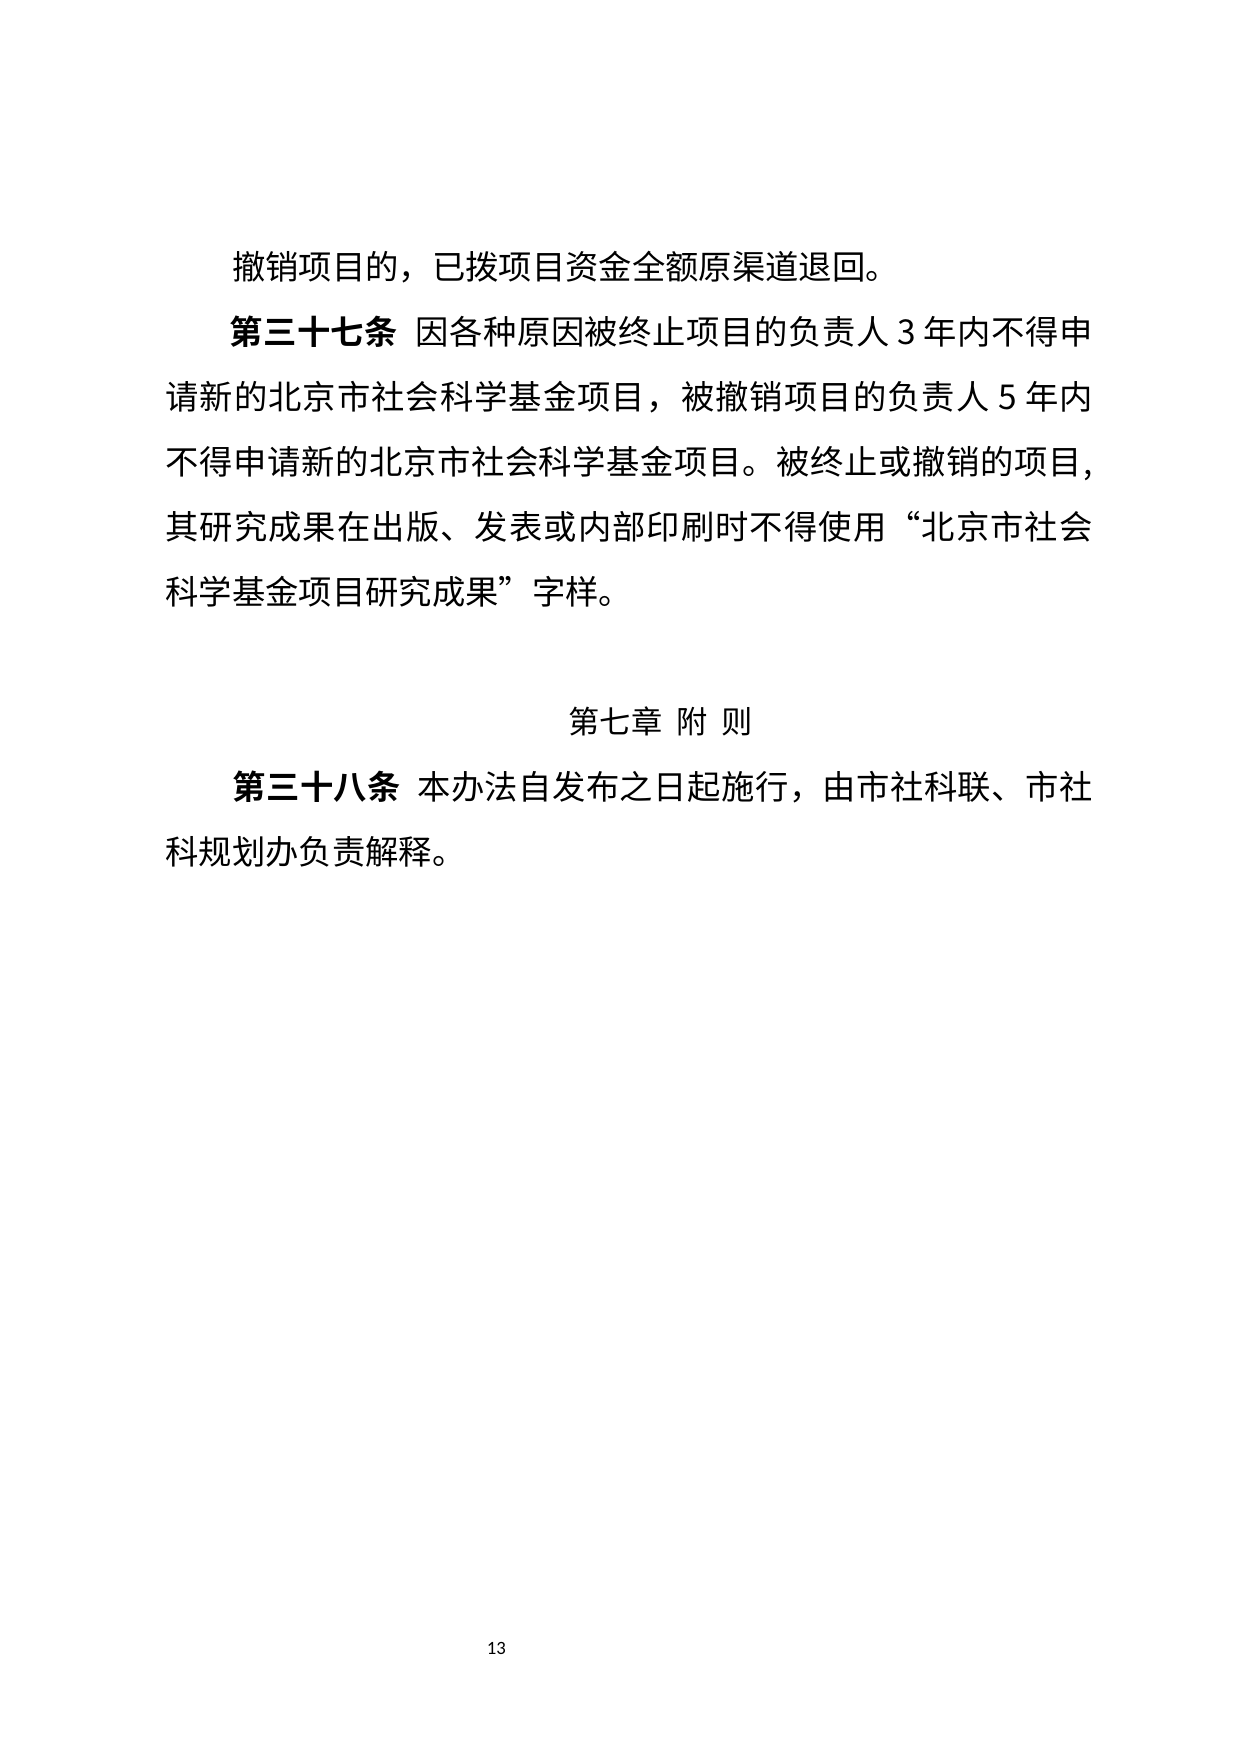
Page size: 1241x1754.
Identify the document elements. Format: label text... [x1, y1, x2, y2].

text 第七章 附 则 [165, 688, 1092, 753]
text 撤销项目的，已拨项目资金全额原渠道退回。 [165, 233, 1092, 298]
text 第三十七条 因各种原因被终止项目的负责人3年内不得申请新的北京市社会科学基金项目，被撤销项目的负责人5年内不得申请新的北京市社会科学基金项目。被终止或撤销的项目,其研究成果在出版、发表或内部印刷时不得使用“北京市社会科学基金项目研究成果”字样。 [165, 298, 1092, 623]
text 第三十八条 本办法自发布之日起施行，由市社科联、市社科规划办负责解释。 [165, 753, 1092, 883]
